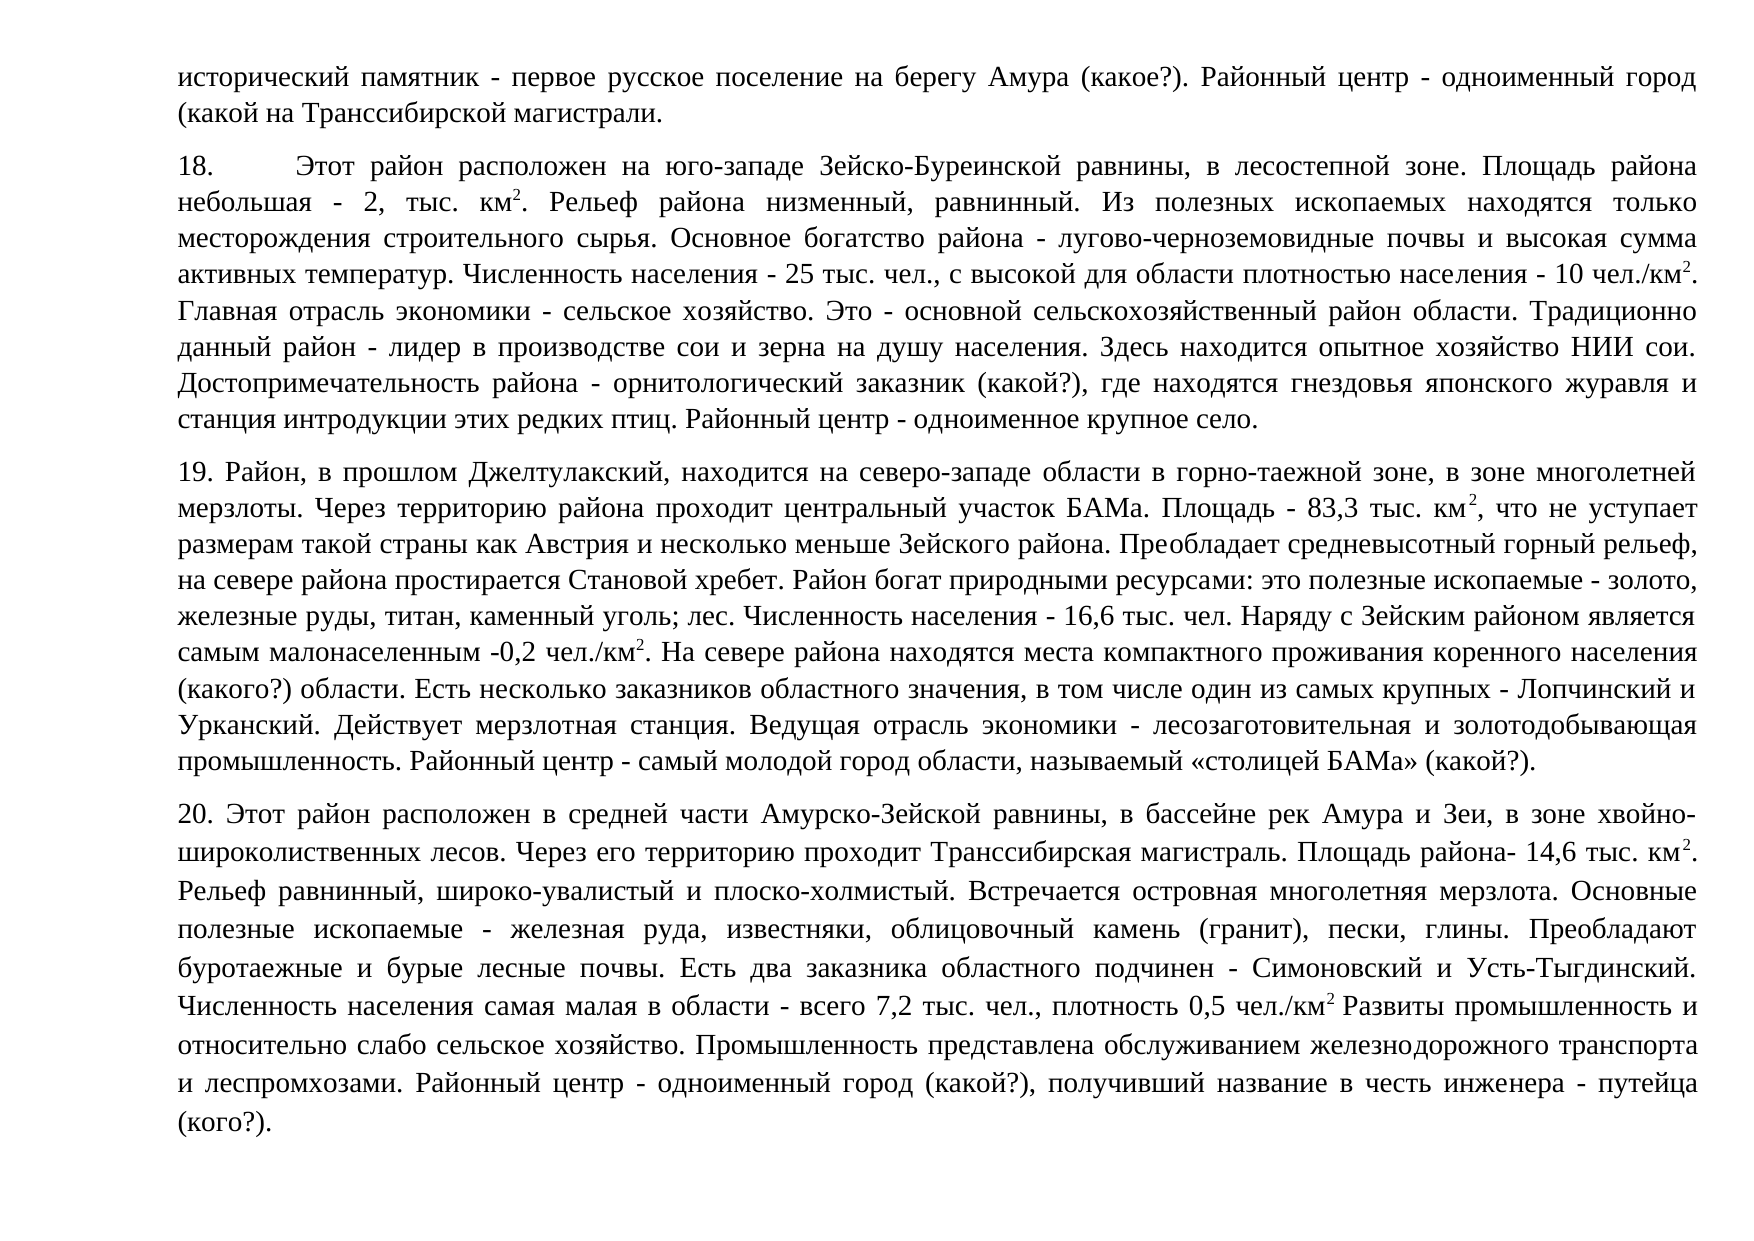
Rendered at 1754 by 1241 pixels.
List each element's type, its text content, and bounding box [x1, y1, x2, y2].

list Этот район расположен на юго-западе Зейско-Буреинской равнины, в лесостепной зоне. Площадь района небольшая - 2, тыс. км2. Рельеф района низменный, равнинный. Из полезных ископаемых находятся только месторождения строительного сырья. Основное богатство района - лугово-черноземовидные почвы и высокая сумма активных температур. Численность населения - 25 тыс. чел., с высокой для области плотностью населения - 10 чел./км2. Главная отрасль экономики - сельское хозяйство. Это - основной сельскохозяйственный район области. Традиционно данный район - лидер в производстве сои и зерна на душу населения. Здесь находится опытное хозяйство НИИ сои. Достопримечательность района - орнитологический заказник (какой?), где находятся гнездовья японского журавля и станция интродукции этих редких птиц. Районный центр - одноименное крупное село. [177, 148, 1698, 434]
text 19. Район, в прошлом Джелтулакский, находится на северо-западе области в горно-таежной зоне, в зоне многолетней мерзлоты. Через территорию района проходит центральный участок БАМа. Площадь - 83,3 тыс. км2, что не уступает размерам такой страны как Австрия и несколько меньше Зейского района. Преобладает средневысотный горный рельеф, на севере района простирается Становой хребет. Район богат природными ресурсами: это полезные ископаемые - золото, железные руды, титан, каменный уголь; лес. Численность населения - 16,6 тыс. чел. Наряду с Зейским районом является самым малонаселенным -0,2 чел./км2. На севере района находятся места компактного проживания коренного населения (какого?) области. Есть несколько заказников областного значения, в том числе один из самых крупных - Лопчинский и Урканский. Действует мерзлотная станция. Ведущая отрасль экономики - лесозаготовительная и золотодобывающая промышленность. Районный центр - самый молодой город области, называемый «столицей БАМа» (какой?). [177, 454, 1698, 777]
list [177, 59, 1698, 129]
text 20. Этот район расположен в средней части Амурско-Зейской равнины, в бассейне рек Амура и Зеи, в зоне хвойно-широколиственных лесов. Через его территорию проходит Транссибирская магистраль. Площадь района- 14,6 тыс. км2. Рельеф равнинный, широко-увалистый и плоско-холмистый. Встречается островная многолетняя мерзлота. Основные полезные ископаемые - железная руда, известняки, облицовочный камень (гранит), пески, глины. Преобладают буротаежные и бурые лесные почвы. Есть два заказника областного подчинен - Симоновский и Усть-Тыгдинский. Численность населения самая малая в области - всего 7,2 тыс. чел., плотность 0,5 чел./км2 Развиты промышленность и относительно слабо сельское хозяйство. Промышленность представлена обслуживанием железнодорожного транспорта и леспромхозами. Районный центр - одноименный город (какой?), получивший название в честь инженера - путейца (кого?). [177, 796, 1698, 1138]
